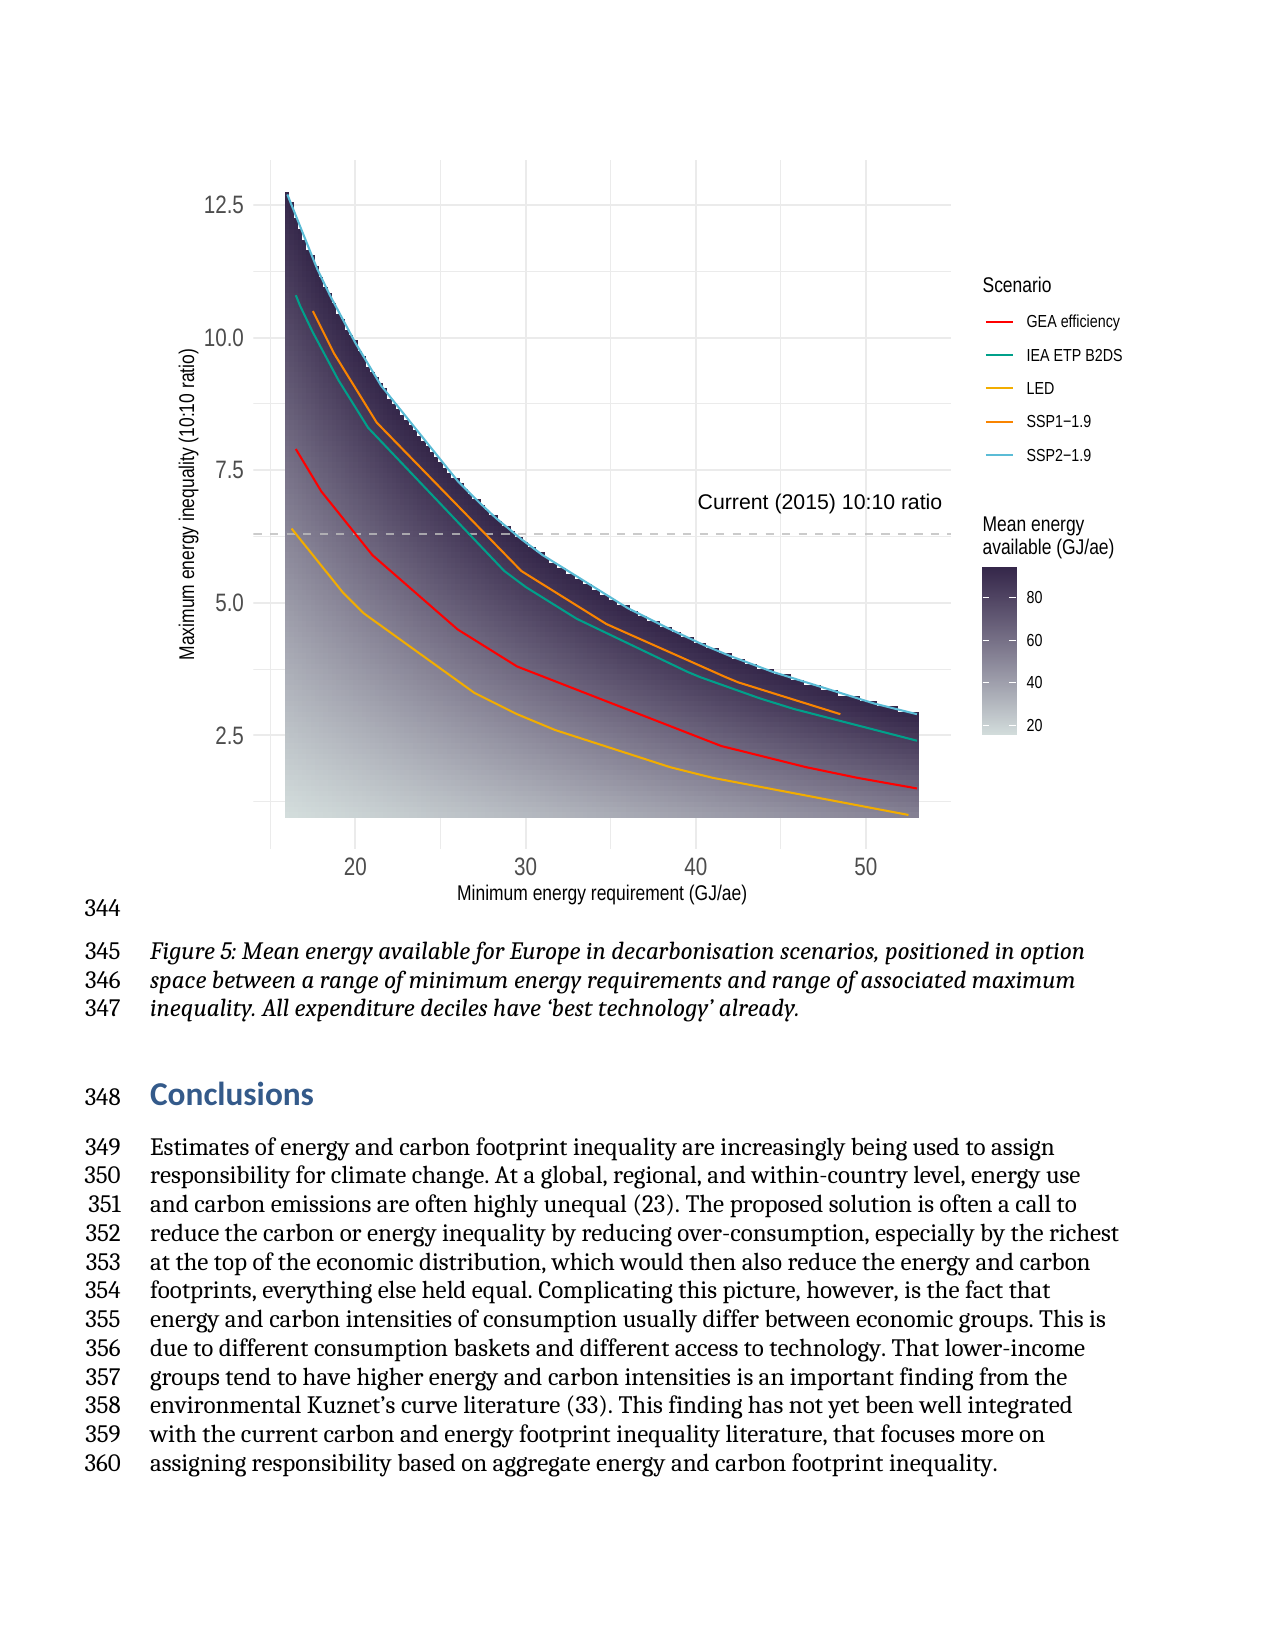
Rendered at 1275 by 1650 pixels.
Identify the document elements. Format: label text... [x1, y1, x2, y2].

text Figure 5: Mean energy available for Europe in decarbonisation scenarios, positioned in option space between a range of minimum energy requirements and range of associated maximum inequality. All expenditure deciles have ‘best technology’ already. [150, 937, 1125, 1023]
text Estimates of energy and carbon footprint inequality are increasingly being used to assign responsibility for climate change. At a global, regional, and within-country level, energy use and carbon emissions are often highly unequal (23). The proposed solution is often a call to reduce the carbon or energy inequality by reducing over-consumption, especially by the richest at the top of the economic distribution, which would then also reduce the energy and carbon footprints, everything else held equal. Complicating this picture, however, is the fact that energy and carbon intensities of consumption usually differ between economic groups. This is due to different consumption baskets and different access to technology. That lower-income groups tend to have higher energy and carbon intensities is an important finding from the environmental Kuznet’s curve literature (33). This finding has not yet been well integrated with the current carbon and energy footprint inequality literature, that focuses more on assigning responsibility based on aggregate energy and carbon footprint inequality. [150, 1133, 1125, 1478]
subtitle Conclusions [150, 1073, 1125, 1114]
